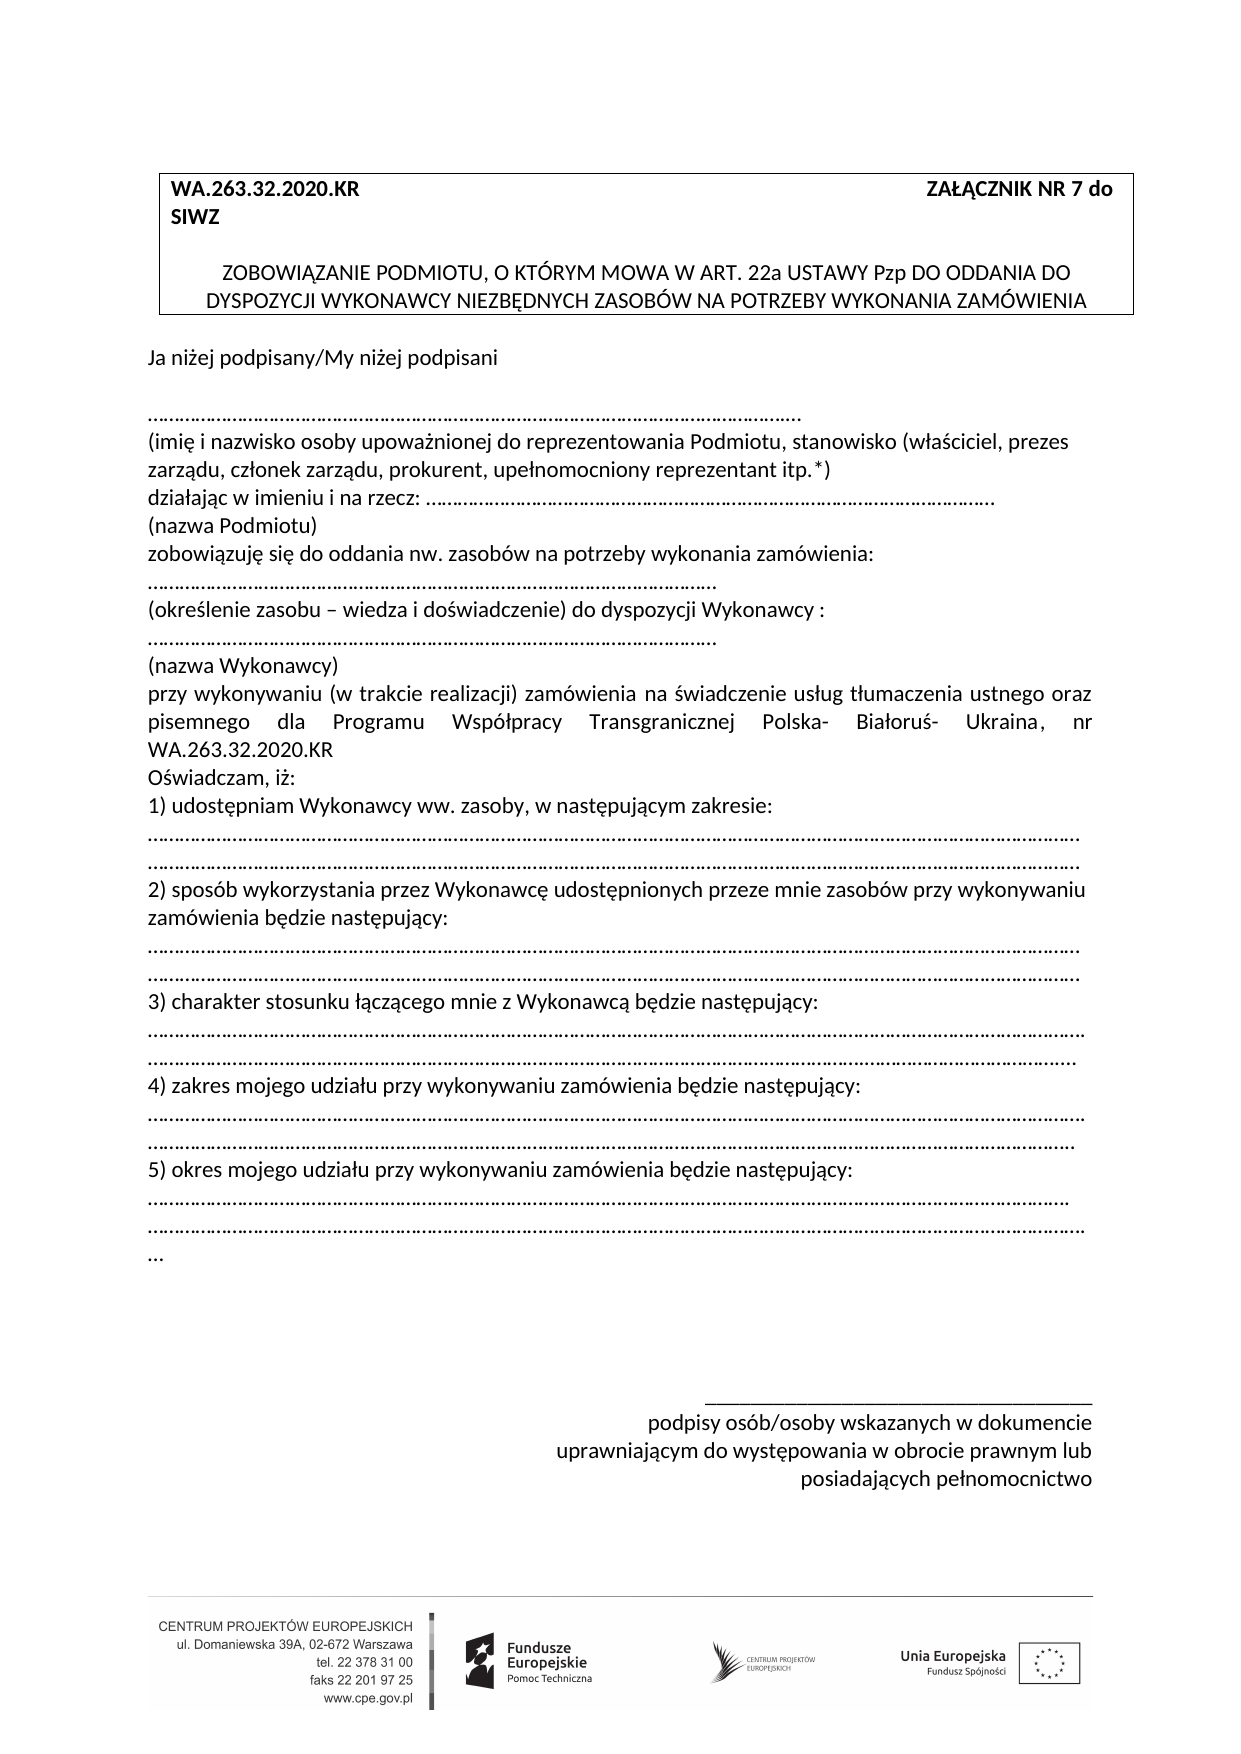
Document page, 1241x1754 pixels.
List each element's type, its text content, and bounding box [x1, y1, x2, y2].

text (nazwa Podmiotu) [148, 511, 1093, 539]
text (nazwa Wykonawcy) [148, 651, 1093, 679]
text 2) sposób wykorzystania przez Wykonawcę udostępnionych przeze mnie zasobów przy wykonywaniu zamówienia będzie następujący: ………………………………………………………………………………………………………………………………………………………………………………………………………………………………………………………………………………………………………………………… [148, 875, 1093, 987]
text ………………………………………………………………………………………………………….… [148, 399, 1093, 427]
table_header WA.263.32.2020.KR ZAŁĄCZNIK NR 7 do SIWZ [160, 174, 1133, 258]
text (określenie zasobu – wiedza i doświadczenie) do dyspozycji Wykonawcy : ……………………………………………………………………………………………… [148, 595, 1093, 651]
table_cell ZOBOWIĄZANIE PODMIOTU, O KTÓRYM MOWA W ART. 22a USTAWY Pzp DO ODDANIA DO DYSPOZYCJI WYKONAWCY NIEZBĘDNYCH ZASOBÓW NA POTRZEBY WYKONANIA ZAMÓWIENIA [160, 258, 1133, 314]
text Oświadczam, iż: [148, 763, 1093, 791]
text Ja niżej podpisany/My niżej podpisani [148, 343, 1093, 371]
text przy wykonywaniu (w trakcie realizacji) zamówienia na świadczenie usług tłumaczenia ustnego oraz pisemnego dla Programu Współpracy Transgranicznej Polska- Białoruś- Ukraina, nr WA.263.32.2020.KR [148, 679, 1093, 763]
text __________________________________ [148, 1380, 1093, 1408]
text (imię i nazwisko osoby upoważnionej do reprezentowania Podmiotu, stanowisko (właściciel, prezes zarządu, członek zarządu, prokurent, upełnomocniony reprezentant itp.*) [148, 427, 1093, 483]
text 1) udostępniam Wykonawcy ww. zasoby, w następującym zakresie: ………………………………………………………………………………………………………………………………………………………………………………………………………………………………………………………………………………………………………………………… [148, 791, 1093, 875]
text podpisy osób/osoby wskazanych w dokumencie uprawniającym do występowania w obrocie prawnym lub posiadających pełnomocnictwo [443, 1408, 1093, 1492]
text 5) okres mojego udziału przy wykonywaniu zamówienia będzie następujący: ………………………………………………………………………………………………………………………………………………………….…………………………………………………………………………………………………………………………………………………………….… [148, 1156, 1093, 1268]
text działając w imieniu i na rzecz: ……………………………………………………………………………………………… [148, 483, 1093, 511]
picture [147, 1596, 1094, 1710]
text zobowiązuję się do oddania nw. zasobów na potrzeby wykonania zamówienia: ……………………………………………………………………………………………… [148, 539, 1093, 595]
text 3) charakter stosunku łączącego mnie z Wykonawcą będzie następujący: ……………………………………………………………………………………………………………………………………………………………. ……………………………………………………………………………………………………………………….……………………………….... [148, 987, 1093, 1071]
text 4) zakres mojego udziału przy wykonywaniu zamówienia będzie następujący: ……………………………………………………………………………………………………………………………………………………………. ………………………………………………………………………………………………………………………………………………………….. [148, 1071, 1093, 1156]
